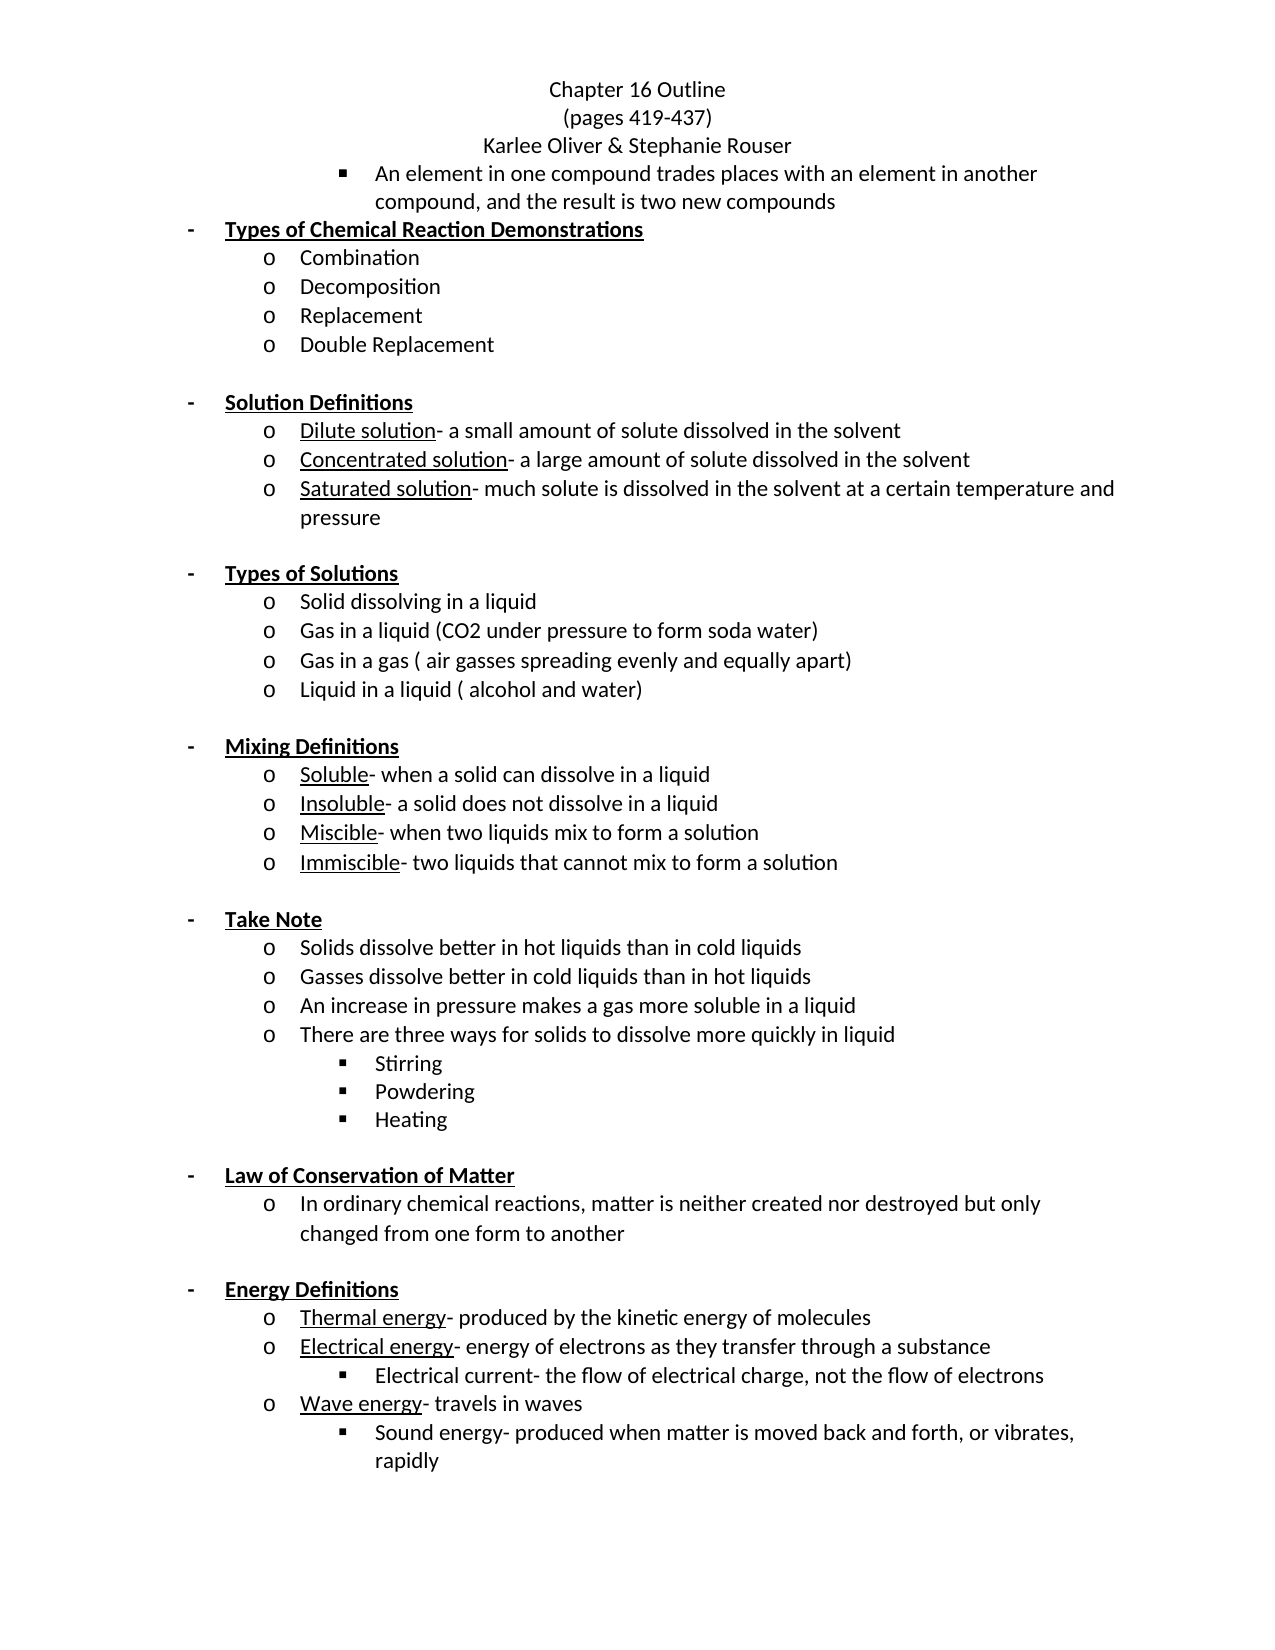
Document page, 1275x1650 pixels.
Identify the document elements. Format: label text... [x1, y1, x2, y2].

list Insoluble- a solid does not dissolve in a liquid [262, 789, 1125, 818]
list Immiscible- two liquids that cannot mix to form a solution [262, 848, 1125, 877]
list Law of Conservation of Matter [187, 1162, 1125, 1189]
list Double Replacement [262, 331, 1125, 360]
list Saturated solution- much solute is dissolved in the solvent at a certain temperature and pressure [262, 474, 1125, 531]
list Solids dissolve better in hot liquids than in cold liquids [262, 933, 1125, 962]
list Gasses dissolve better in cold liquids than in hot liquids [262, 962, 1125, 991]
list Miscible- when two liquids mix to form a solution [262, 818, 1125, 848]
list Sound energy- produced when matter is moved back and forth, or vibrates, rapidly [337, 1418, 1125, 1474]
list Electrical current- the flow of electrical charge, not the flow of electrons [337, 1361, 1125, 1389]
list Heating [337, 1106, 1125, 1133]
list Wave energy- travels in waves [262, 1389, 1125, 1418]
list Liquid in a liquid ( alcohol and water) [262, 675, 1125, 704]
list There are three ways for solids to dissolve more quickly in liquid [262, 1020, 1125, 1049]
list Dilute solution- a small amount of solute dissolved in the solvent [262, 416, 1125, 445]
list Gas in a liquid (CO2 under pressure to form soda water) [262, 617, 1125, 646]
list Types of Solutions [187, 559, 1125, 587]
list Powdering [337, 1077, 1125, 1106]
list Gas in a gas ( air gasses spreading evenly and equally apart) [262, 646, 1125, 675]
list Concentrated solution- a large amount of solute dissolved in the solvent [262, 445, 1125, 474]
list Solution Definitions [187, 388, 1125, 416]
list In ordinary chemical reactions, matter is neither created nor destroyed but only changed from one form to another [262, 1189, 1125, 1247]
list Replacement [262, 301, 1125, 331]
list Combination [262, 243, 1125, 272]
list Take Note [187, 905, 1125, 933]
list Solid dissolving in a liquid [262, 587, 1125, 617]
list Decomposition [262, 272, 1125, 301]
list Types of Chemical Reaction Demonstrations [187, 215, 1125, 243]
list Energy Definitions [187, 1275, 1125, 1303]
list Soluble- when a solid can dissolve in a liquid [262, 760, 1125, 789]
list An element in one compound trades places with an element in another compound, and the result is two new compounds [337, 159, 1125, 215]
list Electrical energy- energy of electrons as they transfer through a substance [262, 1332, 1125, 1361]
list An increase in pressure makes a gas more soluble in a liquid [262, 991, 1125, 1020]
list Stirring [337, 1049, 1125, 1077]
list Mixing Definitions [187, 732, 1125, 760]
list Thermal energy- produced by the kinetic energy of molecules [262, 1303, 1125, 1332]
